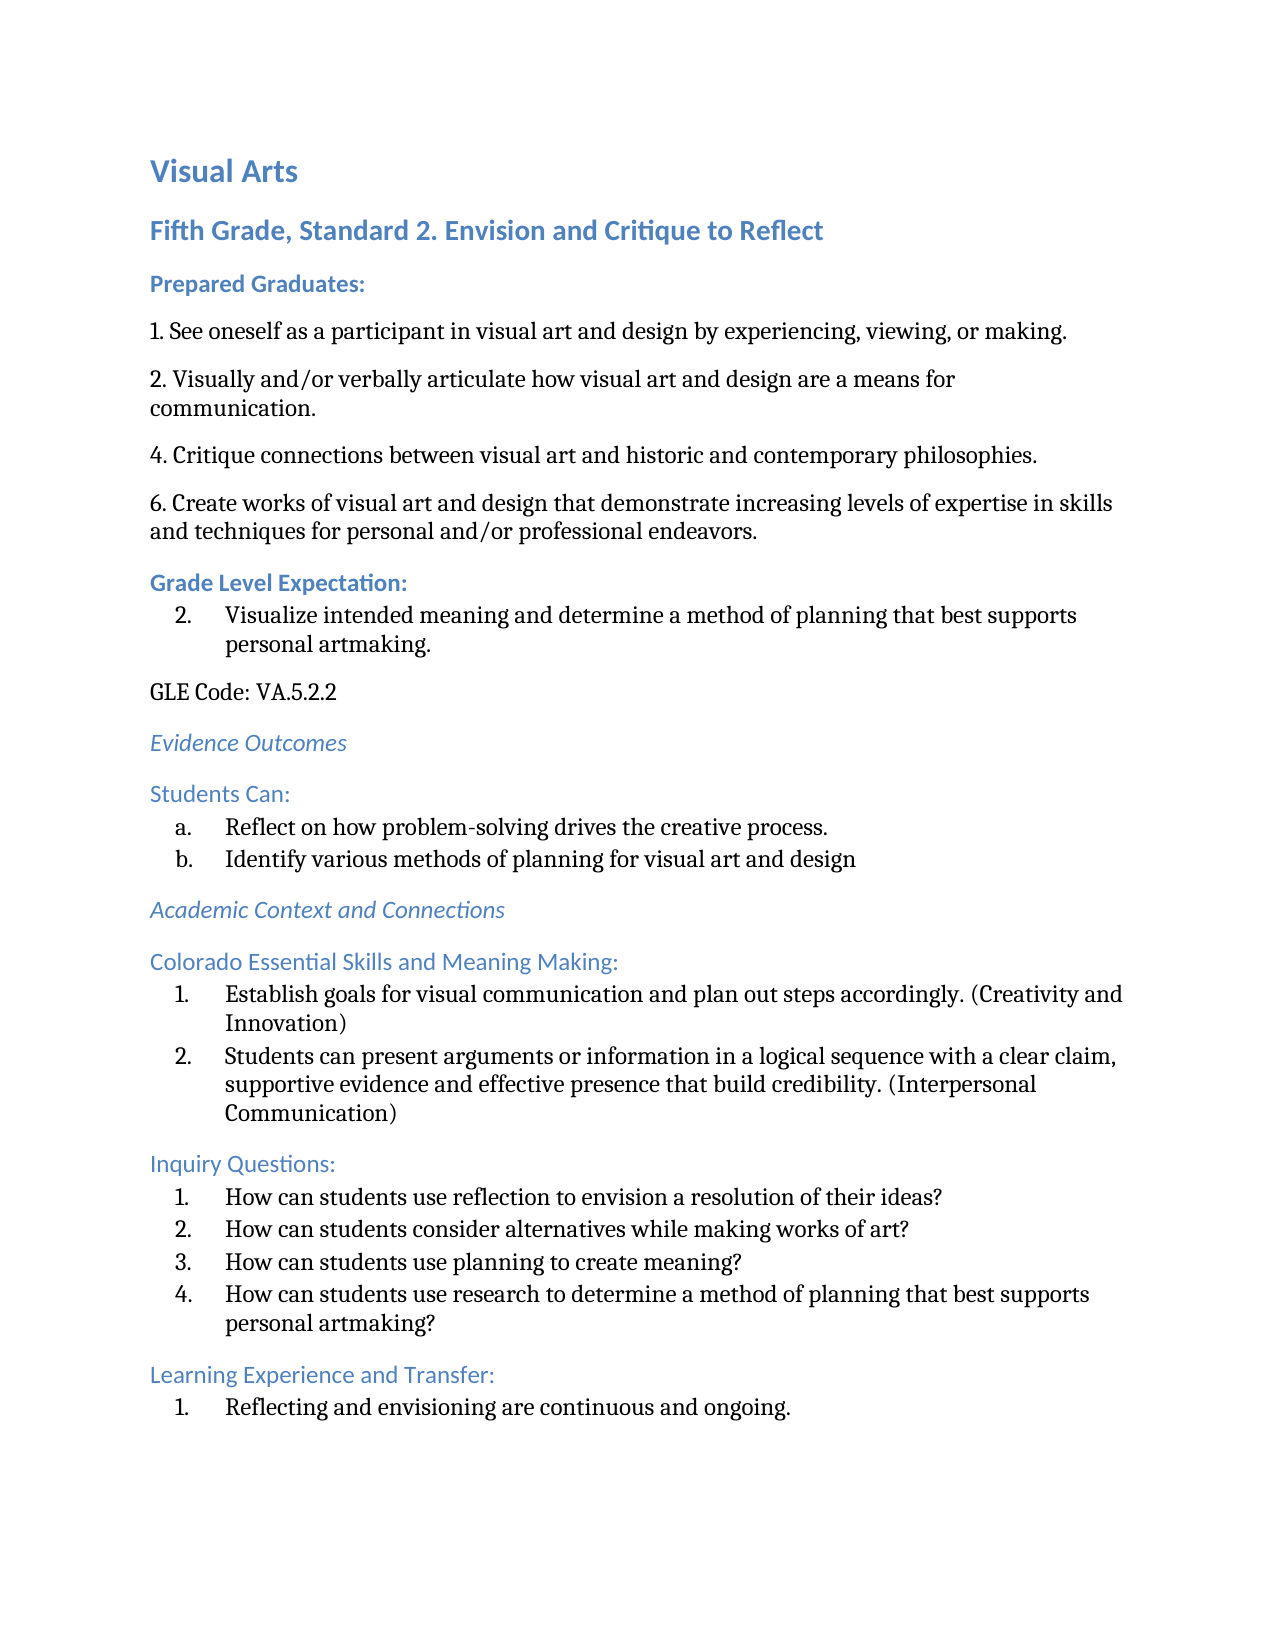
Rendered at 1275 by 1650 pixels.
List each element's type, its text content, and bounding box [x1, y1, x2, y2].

list Establish goals for visual communication and plan out steps accordingly. (Creativity and Innovation) [175, 980, 1125, 1038]
text 6. Create works of visual art and design that demonstrate increasing levels of expertise in skills and techniques for personal and/or professional endeavors. [150, 488, 1125, 546]
text GLE Code: VA.5.2.2 [150, 677, 1125, 706]
subtitle Prepared Graduates: [150, 268, 1125, 298]
subtitle Inquiry Questions: [150, 1149, 1125, 1179]
subtitle Students Can: [150, 778, 1125, 809]
subtitle Visual Arts [150, 150, 1125, 191]
list Reflect on how problem-solving drives the creative process. [175, 813, 1125, 841]
text 4. Critique connections between visual art and historic and contemporary philosophies. [150, 441, 1125, 470]
text 2. Visually and/or verbally articulate how visual art and design are a means for communication. [150, 365, 1125, 422]
subtitle Colorado Essential Skills and Meaning Making: [150, 946, 1125, 977]
subtitle Evidence Outcomes [150, 727, 1125, 757]
list How can students use planning to create meaning? [175, 1248, 1125, 1277]
subtitle Academic Context and Connections [150, 895, 1125, 925]
list How can students use research to determine a method of planning that best supports personal artmaking? [175, 1280, 1125, 1338]
list Visualize intended meaning and determine a method of planning that best supports personal artmaking. [175, 601, 1125, 659]
list How can students use reflection to envision a resolution of their ideas? [175, 1183, 1125, 1212]
list Identify various methods of planning for visual art and design [175, 845, 1125, 874]
list Reflecting and envisioning are continuous and ongoing. [175, 1393, 1125, 1422]
text 1. See oneself as a participant in visual art and design by experiencing, viewing, or making. [150, 317, 1125, 346]
list Students can present arguments or information in a logical sequence with a clear claim, supportive evidence and effective presence that build credibility. (Interpersonal Communication) [175, 1042, 1125, 1128]
subtitle Grade Level Expectation: [150, 567, 1125, 597]
list How can students consider alternatives while making works of art? [175, 1215, 1125, 1244]
subtitle Learning Experience and Transfer: [150, 1359, 1125, 1389]
subtitle Fifth Grade, Standard 2. Envision and Critique to Reflect [150, 212, 1125, 247]
